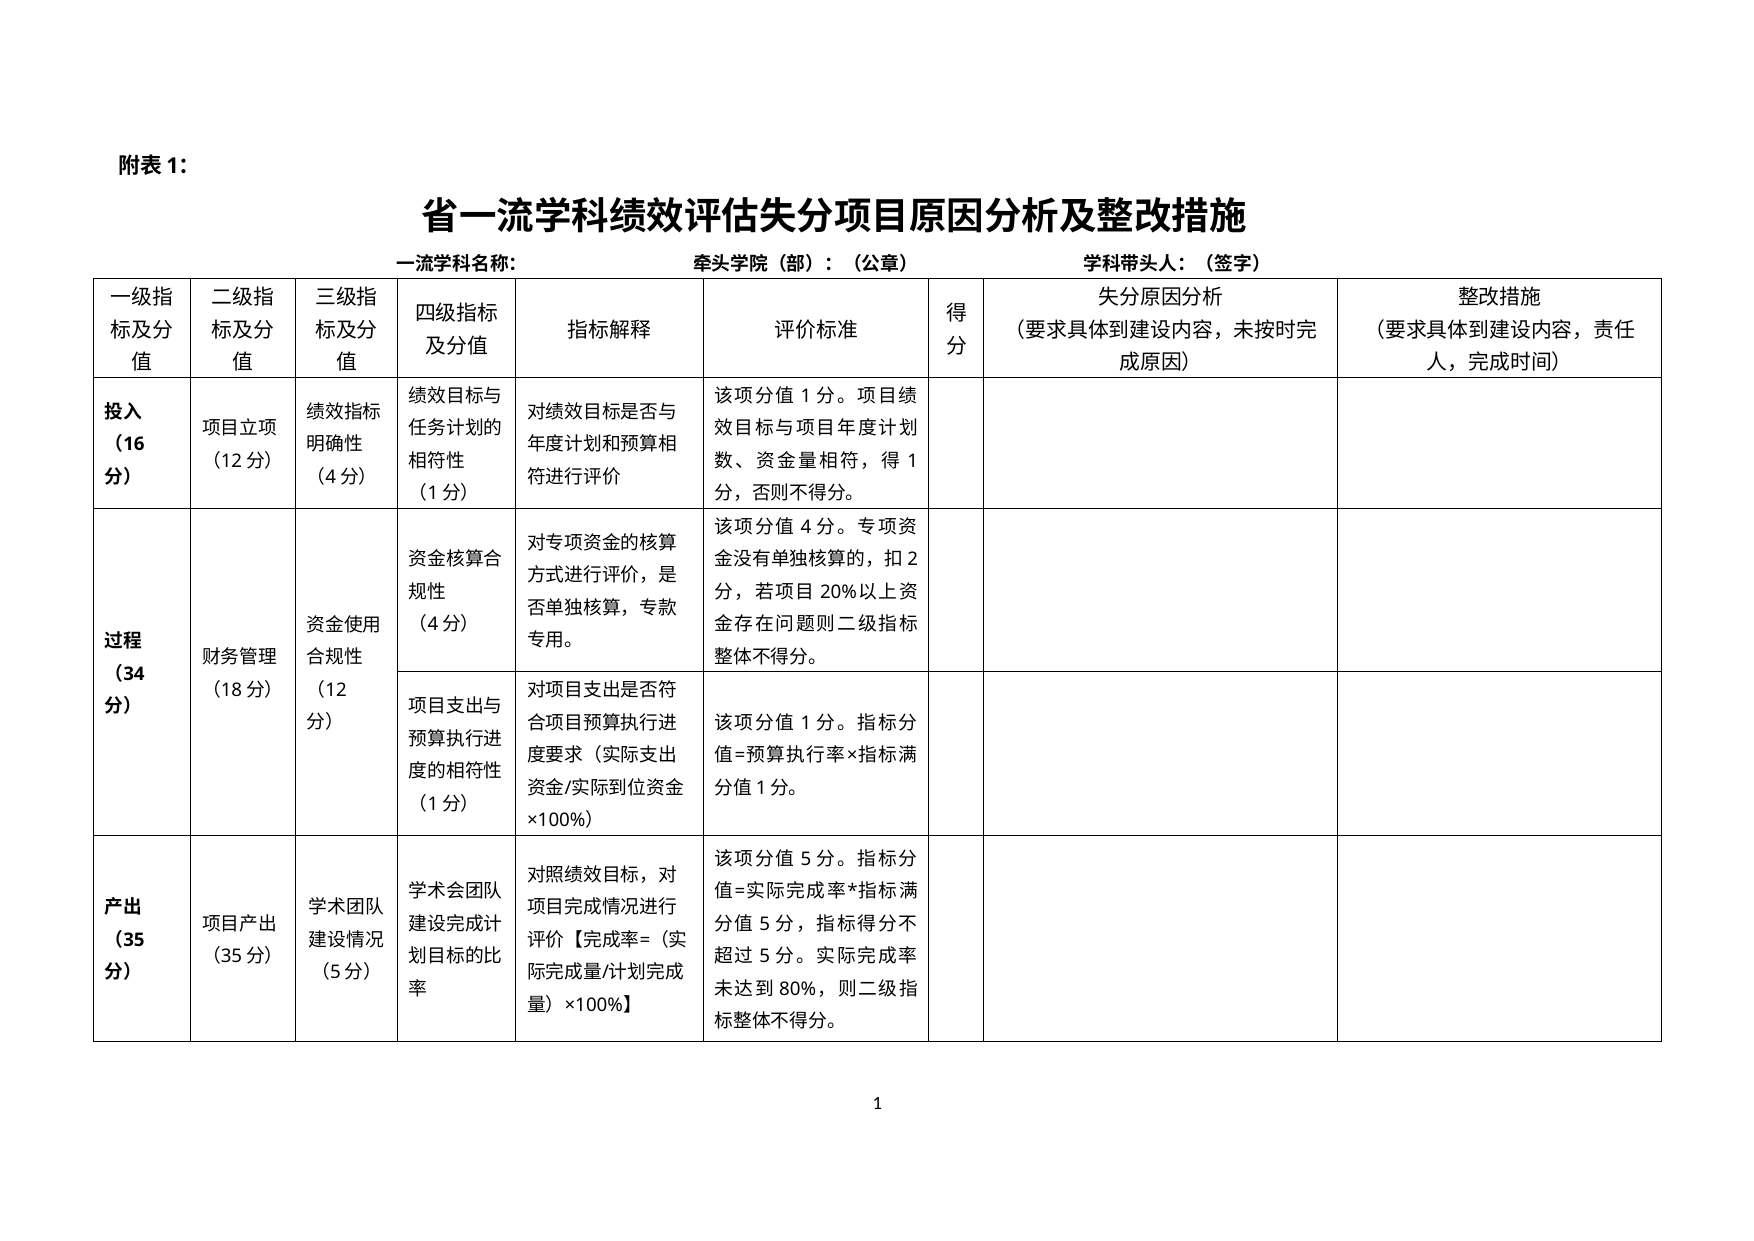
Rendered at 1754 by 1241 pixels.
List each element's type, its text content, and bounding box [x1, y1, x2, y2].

table_cell 失分原因分析 （要求具体到建设内容，未按时完成原因） [984, 279, 1337, 377]
table_cell 绩效指标明确性（4分） [296, 378, 397, 508]
table_cell 三级指标及分值 [296, 279, 397, 377]
table_cell [929, 672, 983, 835]
table_cell [929, 378, 983, 508]
table_cell [929, 509, 983, 671]
table_cell 指标解释 [516, 279, 703, 377]
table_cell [516, 836, 703, 1041]
table_cell 过程 （34分） [94, 509, 190, 835]
table_cell [1338, 672, 1661, 835]
table_cell 得分 [929, 279, 983, 377]
table_cell [929, 836, 983, 1041]
table_cell [984, 836, 1337, 1041]
table_cell 产出 （35分） [94, 836, 190, 1041]
table_cell 绩效目标与任务计划的相符性 （1分） [398, 378, 515, 508]
table_cell 项目立项 （12分） [191, 378, 295, 508]
table_cell [984, 509, 1337, 671]
table_cell [1338, 509, 1661, 671]
table_cell 财务管理 （18分） [191, 509, 295, 835]
table_cell 项目产出（35分） [191, 836, 295, 1041]
table_cell 四级指标及分值 [398, 279, 515, 377]
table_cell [704, 836, 928, 1041]
table_cell 整改措施 （要求具体到建设内容，责任人，完成时间） [1338, 279, 1661, 377]
table_cell 学术团队建设情况 （5分） [296, 836, 397, 1041]
table_cell 投入 （16分） [94, 378, 190, 508]
table_cell [984, 672, 1337, 835]
table_cell 对绩效目标是否与年度计划和预算相符进行评价 [516, 378, 703, 508]
table_cell 对专项资金的核算方式进行评价，是否单独核算，专款专用。 [516, 509, 703, 671]
table_cell 学术会团队建设完成计划目标的比率 [398, 836, 515, 1041]
table_cell 项目支出与预算执行进度的相符性 （1分） [398, 672, 515, 835]
table_cell 该项分值1分。项目绩效目标与项目年度计划数、资金量相符，得1分，否则不得分。 [704, 378, 928, 508]
text 附表1： [118, 148, 1636, 181]
table_cell 资金使用合规性（12分） [296, 509, 397, 835]
table_cell 对项目支出是否符合项目预算执行进度要求（实际支出资金/实际到位资金×100%） [516, 672, 703, 835]
table_cell [1338, 378, 1661, 508]
table_cell [1338, 836, 1661, 1041]
table_cell 二级指标及分值 [191, 279, 295, 377]
table_header 省一流学科绩效评估失分项目原因分析及整改措施 一流学科名称： 牵头学院（部）：（公章） 学科带头人：（签字） [93, 181, 1575, 278]
table_cell 该项分值4分。专项资金没有单独核算的，扣2分，若项目20%以上资金存在问题则二级指标整体不得分。 [704, 509, 928, 671]
table_cell 该项分值1分。指标分值=预算执行率×指标满分值1分。 [704, 672, 928, 835]
table_cell 评价标准 [704, 279, 928, 377]
table_cell [984, 378, 1337, 508]
table_cell 资金核算合规性 （4分） [398, 509, 515, 671]
table_cell 一级指标及分值 [94, 279, 190, 377]
